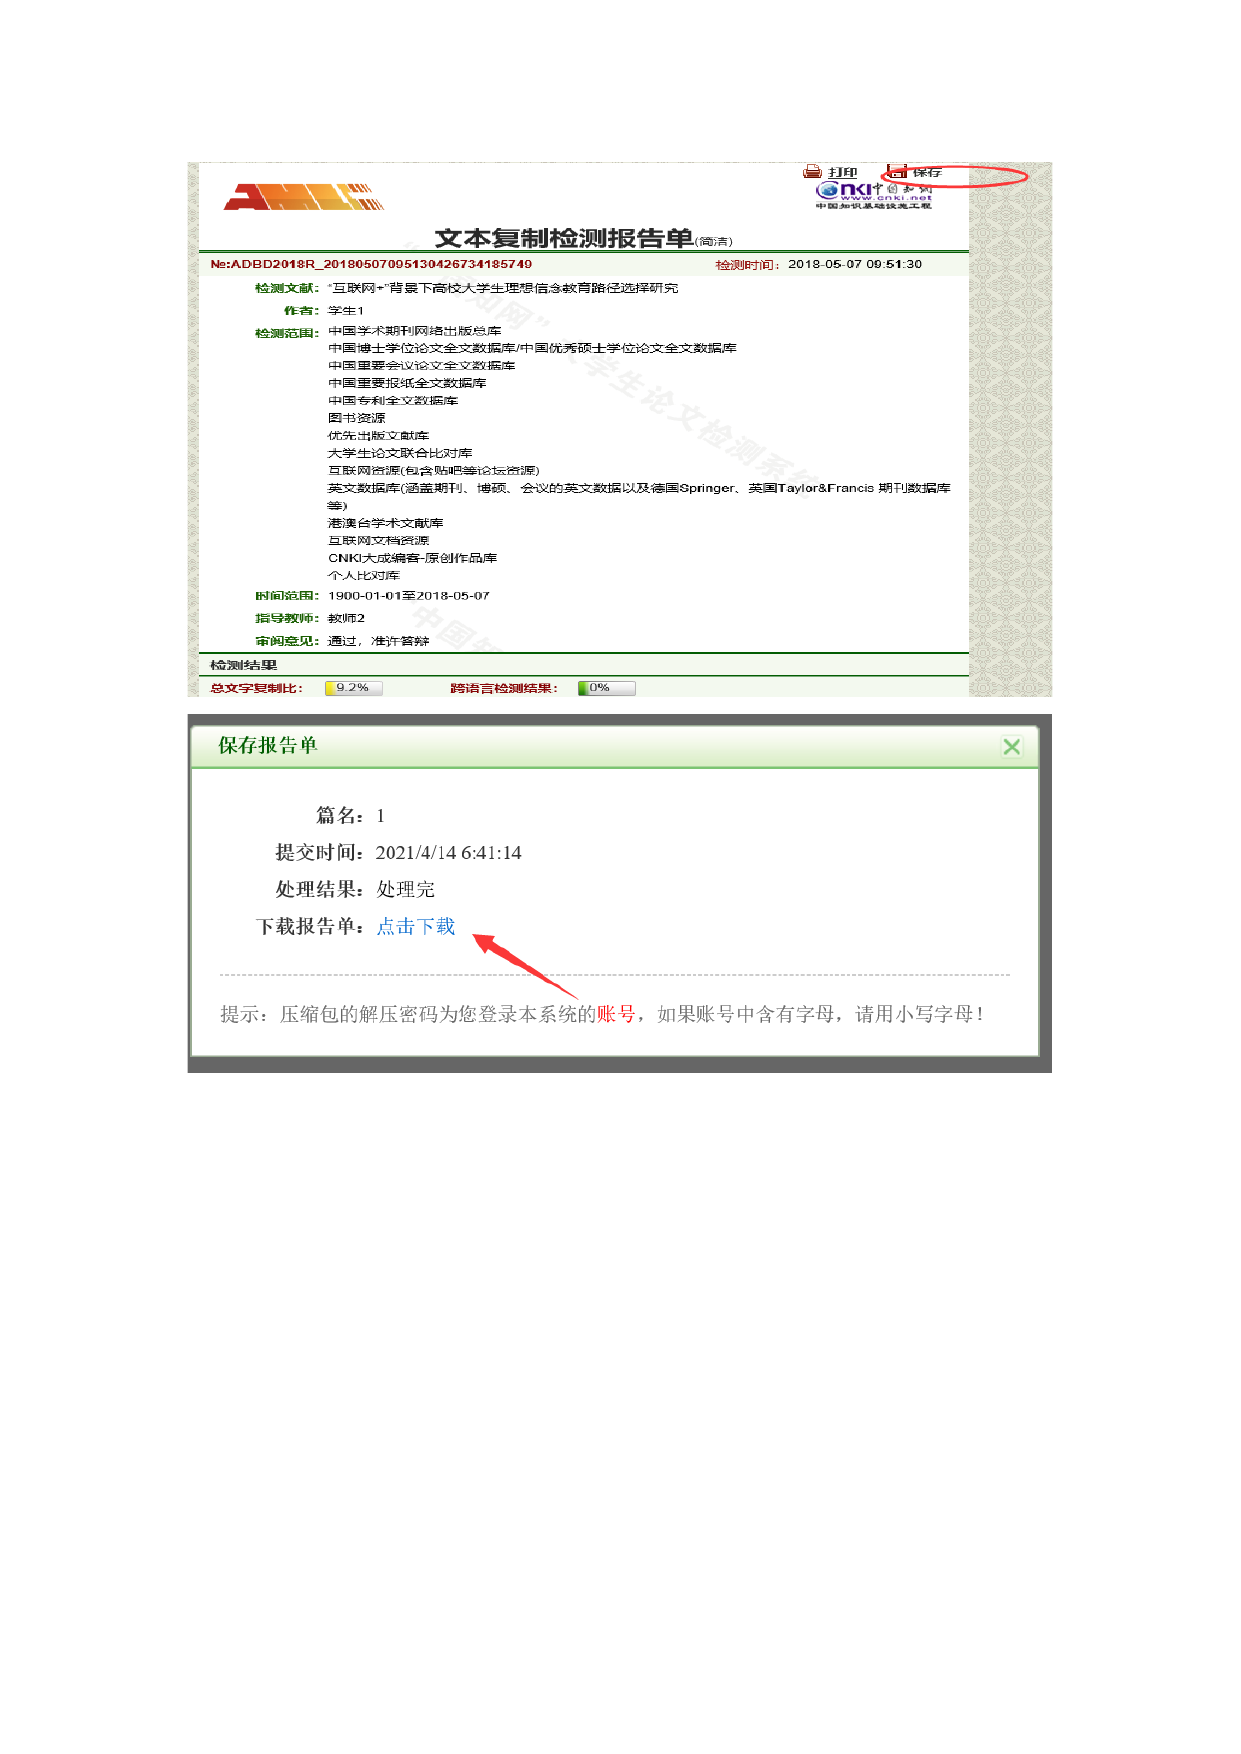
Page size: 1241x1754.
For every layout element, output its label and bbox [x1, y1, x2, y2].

picture [187, 714, 1052, 1073]
picture [187, 162, 1053, 697]
